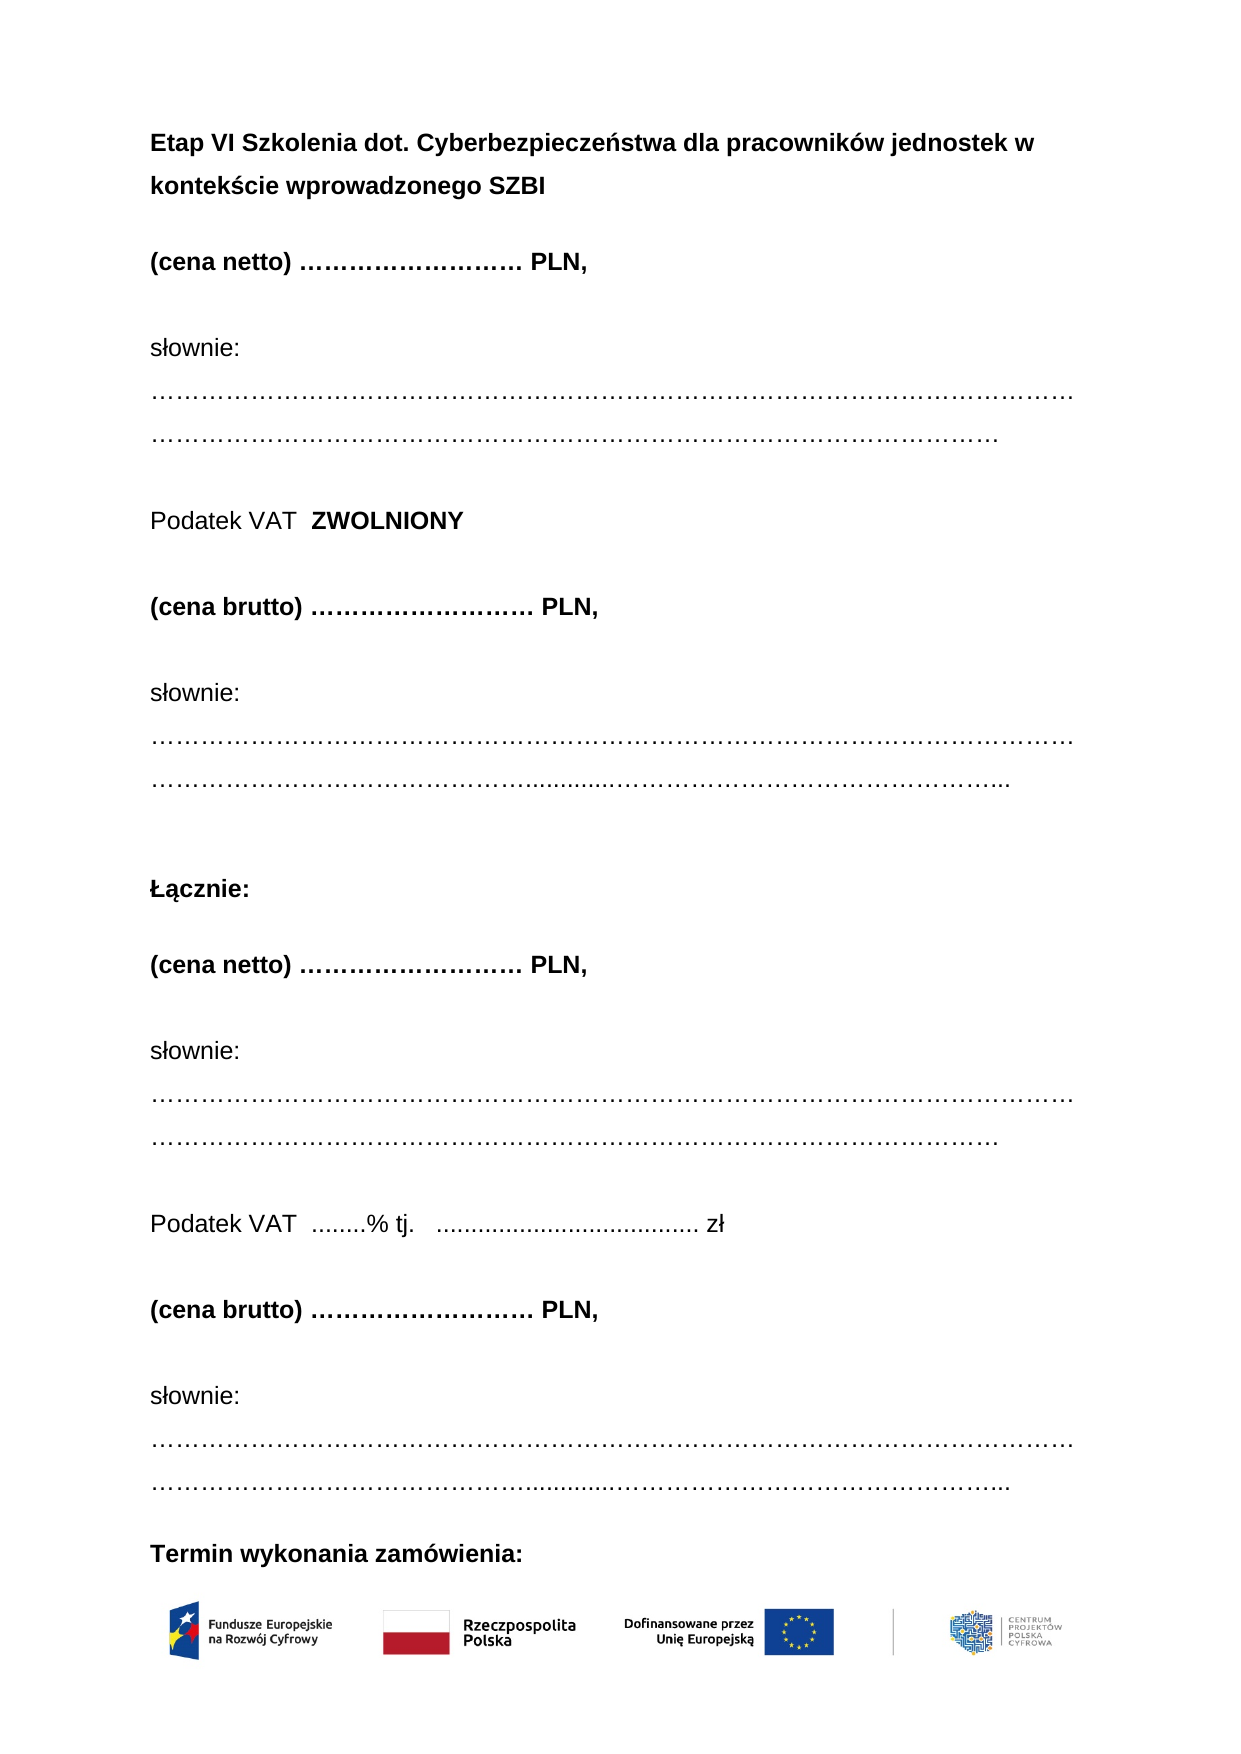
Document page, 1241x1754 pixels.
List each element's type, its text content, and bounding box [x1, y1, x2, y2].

text Podatek VAT ........% tj. ...................................... zł [150, 1208, 1090, 1237]
text słownie:…………………………………………………………………………………………………………………………………………………………………………………………… [150, 1036, 1090, 1151]
text (cena brutto) ……………………… PLN, [150, 1295, 1090, 1323]
text Łącznie: [150, 874, 1090, 902]
text (cena brutto) ……………………… PLN, [150, 592, 1090, 621]
text słownie:………………………………………………………………………………………………………………………………………….............………………………………………... [150, 678, 1090, 793]
text słownie:…………………………………………………………………………………………………………………………………………………………………………………………… [150, 333, 1090, 448]
text (cena netto) ……………………… PLN, [150, 950, 1090, 978]
text (cena netto) ……………………… PLN, [150, 247, 1090, 276]
text słownie:………………………………………………………………………………………………………………………………………….............………………………………………... [150, 1381, 1090, 1496]
picture [150, 1581, 1091, 1679]
text Etap VI Szkolenia dot. Cyberbezpieczeństwa dla pracowników jednostek w kontekście wprowadzonego SZBI [150, 128, 1090, 199]
text Podatek VAT ZWOLNIONY [150, 506, 1090, 534]
text Termin wykonania zamówienia: [150, 1539, 1090, 1568]
